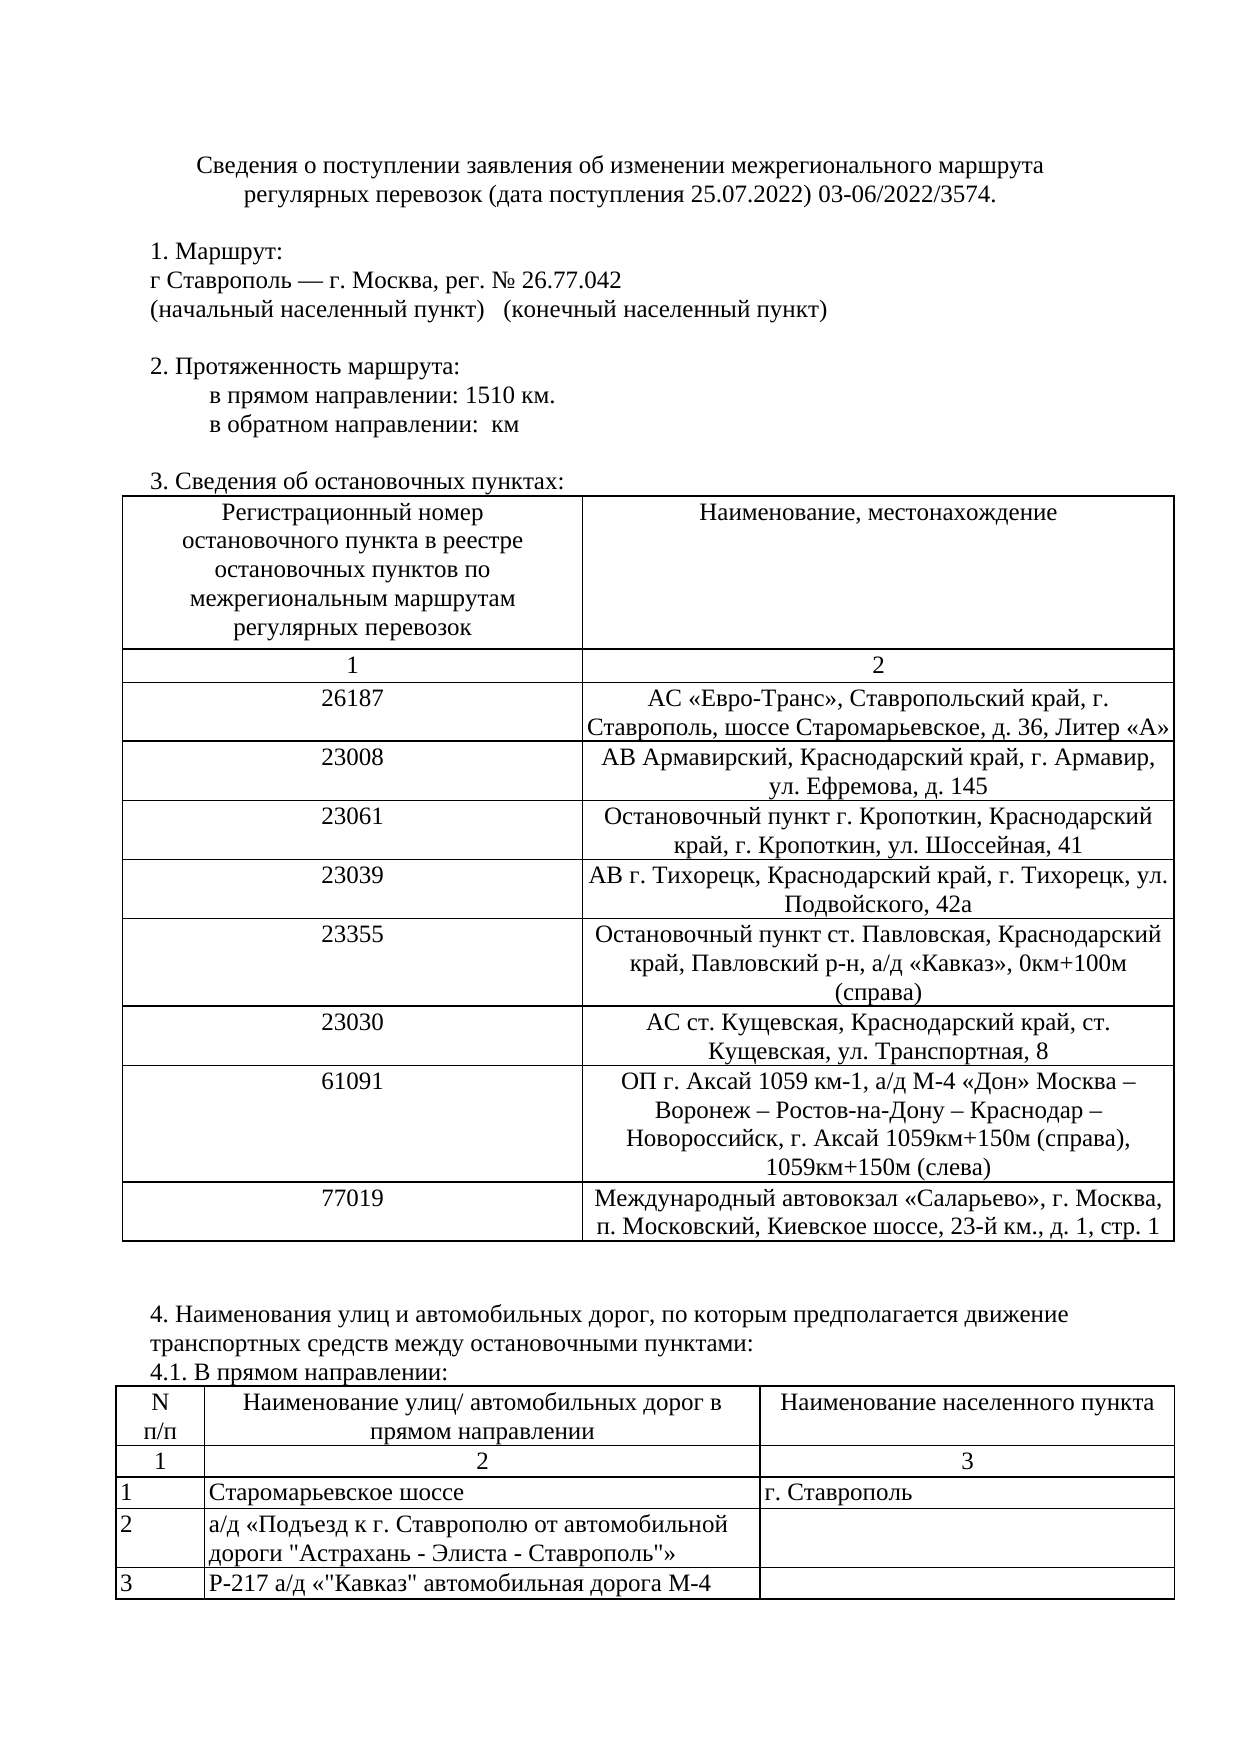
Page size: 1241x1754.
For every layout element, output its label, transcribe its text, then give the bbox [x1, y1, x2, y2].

text Сведения о поступлении заявления об изменении межрегионального маршрута регулярных перевозок (дата поступления 25.07.2022) 03-06/2022/3574. [150, 150, 1090, 207]
text (начальный населенный пункт) (конечный населенный пункт) [150, 294, 1090, 322]
table_cell 3 [117, 1568, 204, 1598]
table_cell 2 [117, 1509, 204, 1566]
text в обратном направлении: км [150, 409, 1090, 437]
table_cell 2 [205, 1446, 759, 1476]
table_cell Остановочный пункт ст. Павловская, Краснодарский край, Павловский р-н, а/д «Кавказ», 0км+100м (справа) [583, 919, 1173, 1005]
text 4. Наименования улиц и автомобильных дорог, по которым предполагается движение транспортных средств между остановочными пунктами: [150, 1299, 1090, 1357]
table_cell АВ г. Тихорецк, Краснодарский край, г. Тихорецк, ул. Подвойского, 42а [583, 860, 1173, 918]
text в прямом направлении: 1510 км. [150, 380, 1090, 409]
table_cell 1 [123, 650, 582, 681]
table_cell [761, 1568, 1174, 1598]
table_cell 1 [117, 1478, 204, 1507]
table_cell Международный автовокзал «Саларьево», г. Москва, п. Московский, Киевское шоссе, 23-й км., д. 1, стр. 1 [583, 1183, 1173, 1240]
table_header Регистрационный номер остановочного пункта в реестре остановочных пунктов по межрегиональным маршрутам регулярных перевозок [123, 497, 582, 648]
table_cell Старомарьевское шоссе [205, 1478, 759, 1507]
table_cell г. Ставрополь [761, 1478, 1174, 1507]
text г Ставрополь — г. Москва, рег. № 26.77.042 [150, 265, 1090, 294]
table_cell 23355 [123, 919, 582, 1005]
table_cell 26187 [123, 683, 582, 740]
table_header Наименование улиц/ автомобильных дорог в прямом направлении [205, 1387, 759, 1444]
table_cell 23008 [123, 742, 582, 799]
table_cell 77019 [123, 1183, 582, 1240]
table_cell 3 [761, 1446, 1174, 1476]
table_cell Остановочный пункт г. Кропоткин, Краснодарский край, г. Кропоткин, ул. Шоссейная, 41 [583, 801, 1173, 858]
table_cell а/д «Подъезд к г. Ставрополю от автомобильной дороги "Астрахань - Элиста - Ставрополь"» [205, 1509, 759, 1566]
table_cell ОП г. Аксай 1059 км-1, а/д М-4 «Дон» Москва – Воронеж – Ростов-на-Дону – Краснодар – Новороссийск, г. Аксай 1059км+150м (справа), 1059км+150м (слева) [583, 1066, 1173, 1181]
text 2. Протяженность маршрута: [150, 351, 1090, 380]
table_header Наименование населенного пункта [761, 1387, 1174, 1444]
table_cell 61091 [123, 1066, 582, 1181]
table_cell АВ Армавирский, Краснодарский край, г. Армавир, ул. Ефремова, д. 145 [583, 742, 1173, 799]
table_cell АС «Евро-Транс», Ставропольский край, г. Ставрополь, шоссе Старомарьевское, д. 36, Литер «А» [583, 683, 1173, 740]
table_cell АС ст. Кущевская, Краснодарский край, ст. Кущевская, ул. Транспортная, 8 [583, 1007, 1173, 1064]
text 1. Маршрут: [150, 236, 1090, 265]
table_header Наименование, местонахождение [583, 497, 1173, 648]
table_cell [205, 1568, 759, 1598]
table_cell 2 [583, 650, 1173, 681]
table_cell [761, 1509, 1174, 1566]
text 4.1. В прямом направлении: [150, 1357, 1090, 1385]
text 3. Сведения об остановочных пунктах: [150, 466, 1090, 495]
table_cell 23030 [123, 1007, 582, 1064]
table_cell 23039 [123, 860, 582, 918]
table_cell 23061 [123, 801, 582, 858]
table_cell 1 [117, 1446, 204, 1476]
table_header N п/п [117, 1387, 204, 1444]
